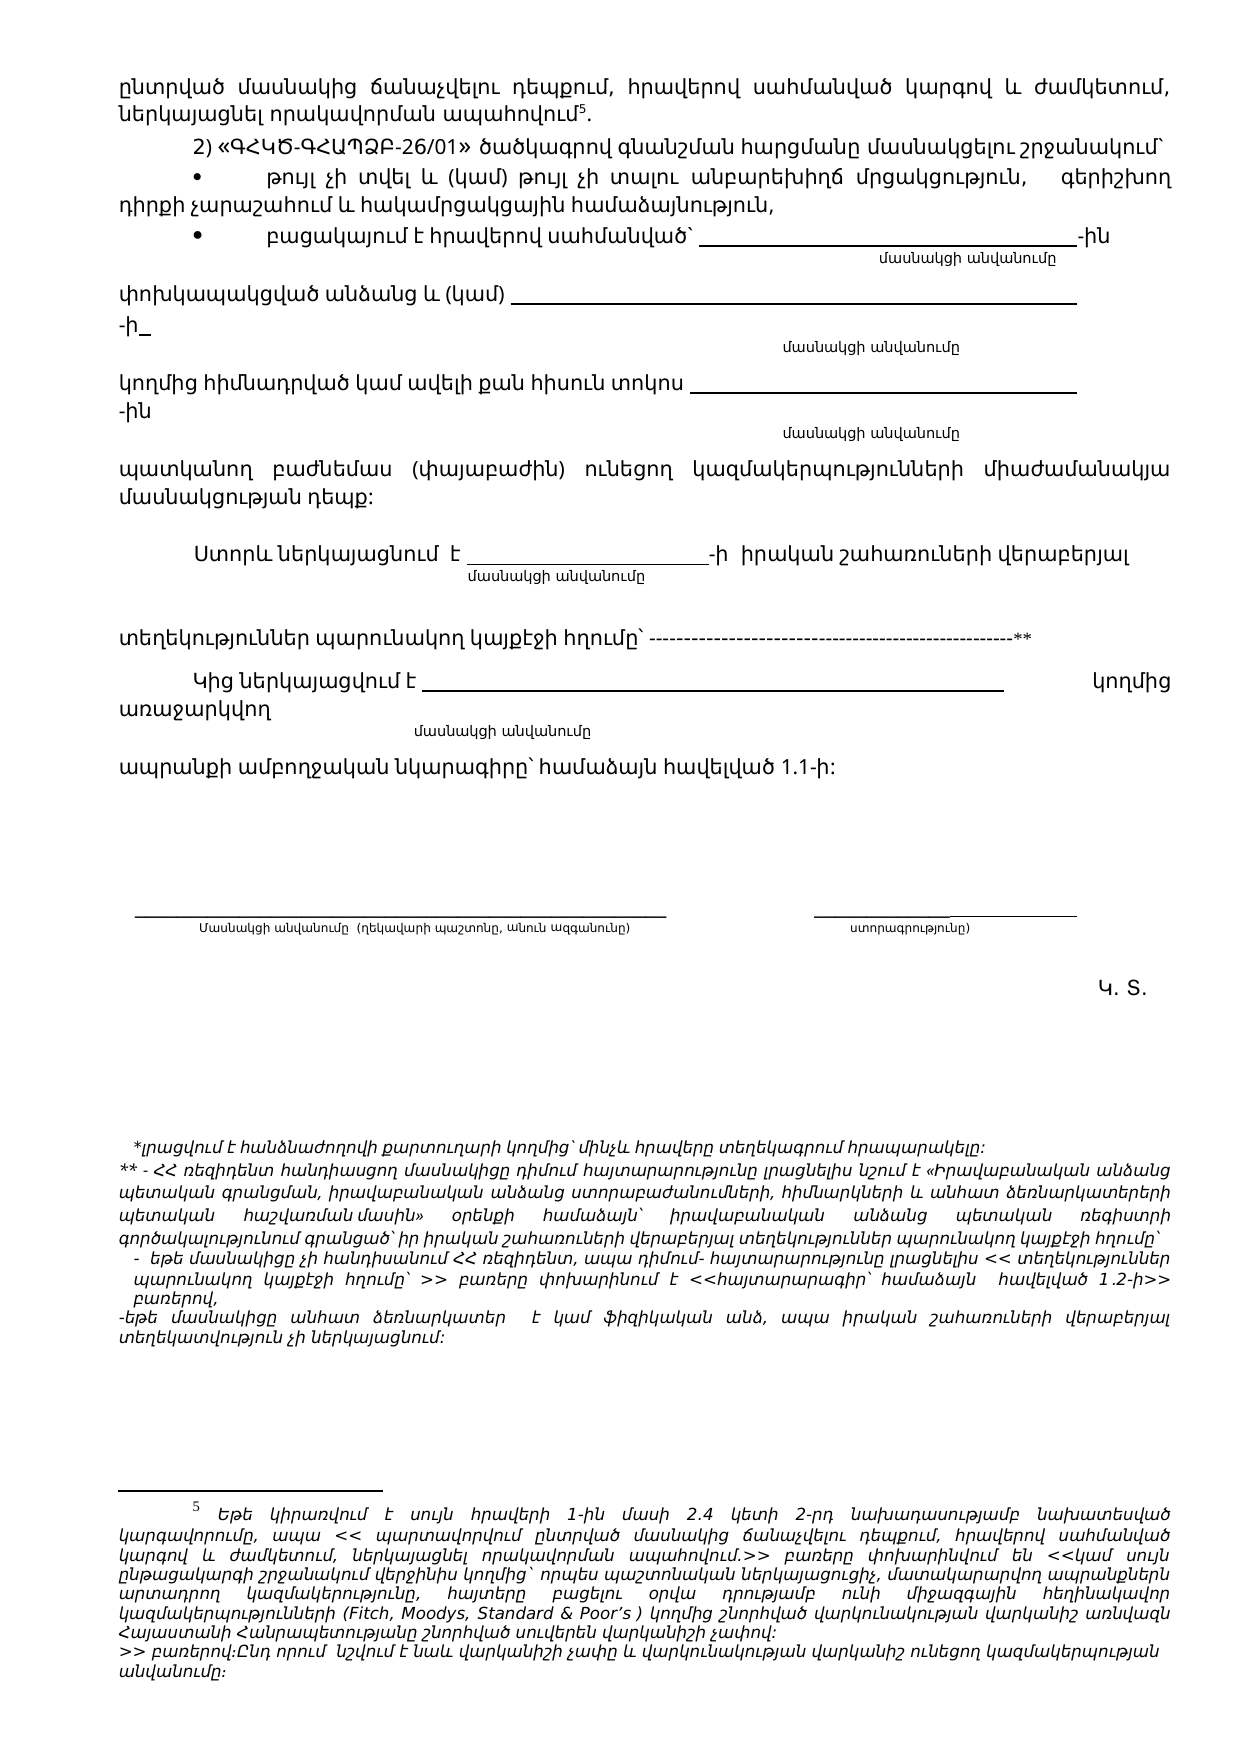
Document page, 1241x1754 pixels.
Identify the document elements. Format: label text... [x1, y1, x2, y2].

text մասնակցի անվանումը [118, 250, 1171, 279]
text պատկանող բաժնեմաս (փայաբաժին) ունեցող կազմակերպությունների միաժամանակյա մասնակցության դեպք: [118, 454, 1171, 511]
text մասնակցի անվանումը [118, 568, 1171, 597]
text ապրանքի ամբողջական նկարագիրը՝ համաձայն հավելված 1.1-ի: [118, 752, 1171, 781]
text 2) «ԳՀԿԾ-ԳՀԱՊՁԲ-26/01» ծածկագրով գնանշման հարցմանը մասնակցելու շրջանակում` [118, 128, 1171, 162]
text - եթե մասնակիցը չի հանդիսանում ՀՀ ռեզիդենտ, ապա դիմում- հայտարարությունը լրացնելիս << տեղեկություններ պարունակող կայքէջի հղումը՝ >> բառերը փոխարինում է <<հայտարարագիր՝ համաձայն հավելված 1․2-ի>> բառերով, [133, 1249, 1171, 1308]
text փոխկապակցված անձանց և (կամ) -ի [118, 279, 1171, 339]
list բացակայում է հրավերով սահմանված` -ին [118, 219, 1171, 250]
text մասնակցի անվանումը [118, 339, 1171, 368]
text Կ. Տ. [118, 976, 1171, 1000]
list թույլ չի տվել և (կամ) թույլ չի տալու անբարեխիղճ մրցակցություն, գերիշխող դիրքի չարաշահում և հակամրցակցային համաձայնություն, [118, 162, 1171, 219]
text տեղեկություններ պարունակող կայքէջի հղումը՝ ----------------------------------------------------** [118, 623, 1171, 652]
text ընտրված մասնակից ճանաչվելու դեպքում, հրավերով սահմանված կարգով և ժամկետում, ներկայացնել որակավորման ապահովում. [118, 75, 1171, 128]
text մասնակցի անվանումը [118, 723, 1171, 752]
text մասնակցի անվանումը [118, 425, 1171, 454]
text Կից ներկայացվում է կողմից առաջարկվող [118, 666, 1171, 723]
text ** - ՀՀ ռեզիդենտ հանդիասցող մասնակիցը դիմում հայտարարությունը լրացնելիս նշում է «Իրավաբանական անձանց պետական գրանցման, իրավաբանական անձանց ստորաբաժանումների, հիմնարկների և անհատ ձեռնարկատերերի պետական հաշվառման մասին» օրենքի համաձայն՝ իրավաբանական անձանց պետական ռեգիստրի գործակալությունում գրանցած՝ իր իրական շահառուների վերաբերյալ տեղեկություններ պարունակող կայքէջի հղումը՝ [118, 1158, 1171, 1249]
text ___________________________________________________ _____________ Մասնակցի անվանումը (ղեկավարի պաշտոնը, անուն ազգանունը) ստորագրությունը) [118, 894, 1171, 947]
text -եթե մասնակիցը անհատ ձեռնարկատեր է կամ ֆիզիկական անձ, ապա իրական շահառուների վերաբերյալ տեղեկատվություն չի ներկայացնում: [118, 1308, 1171, 1347]
text կողմից հիմնադրված կամ ավելի քան հիսուն տոկոս -ին [118, 368, 1171, 425]
text *լրացվում է հանձնաժողովի քարտուղարի կողմից` մինչև հրավերը տեղեկագրում հրապարակելը: [118, 1136, 1171, 1158]
text Ստորև ներկայացնում է -ի իրական շահառուների վերաբերյալ [193, 539, 1171, 568]
